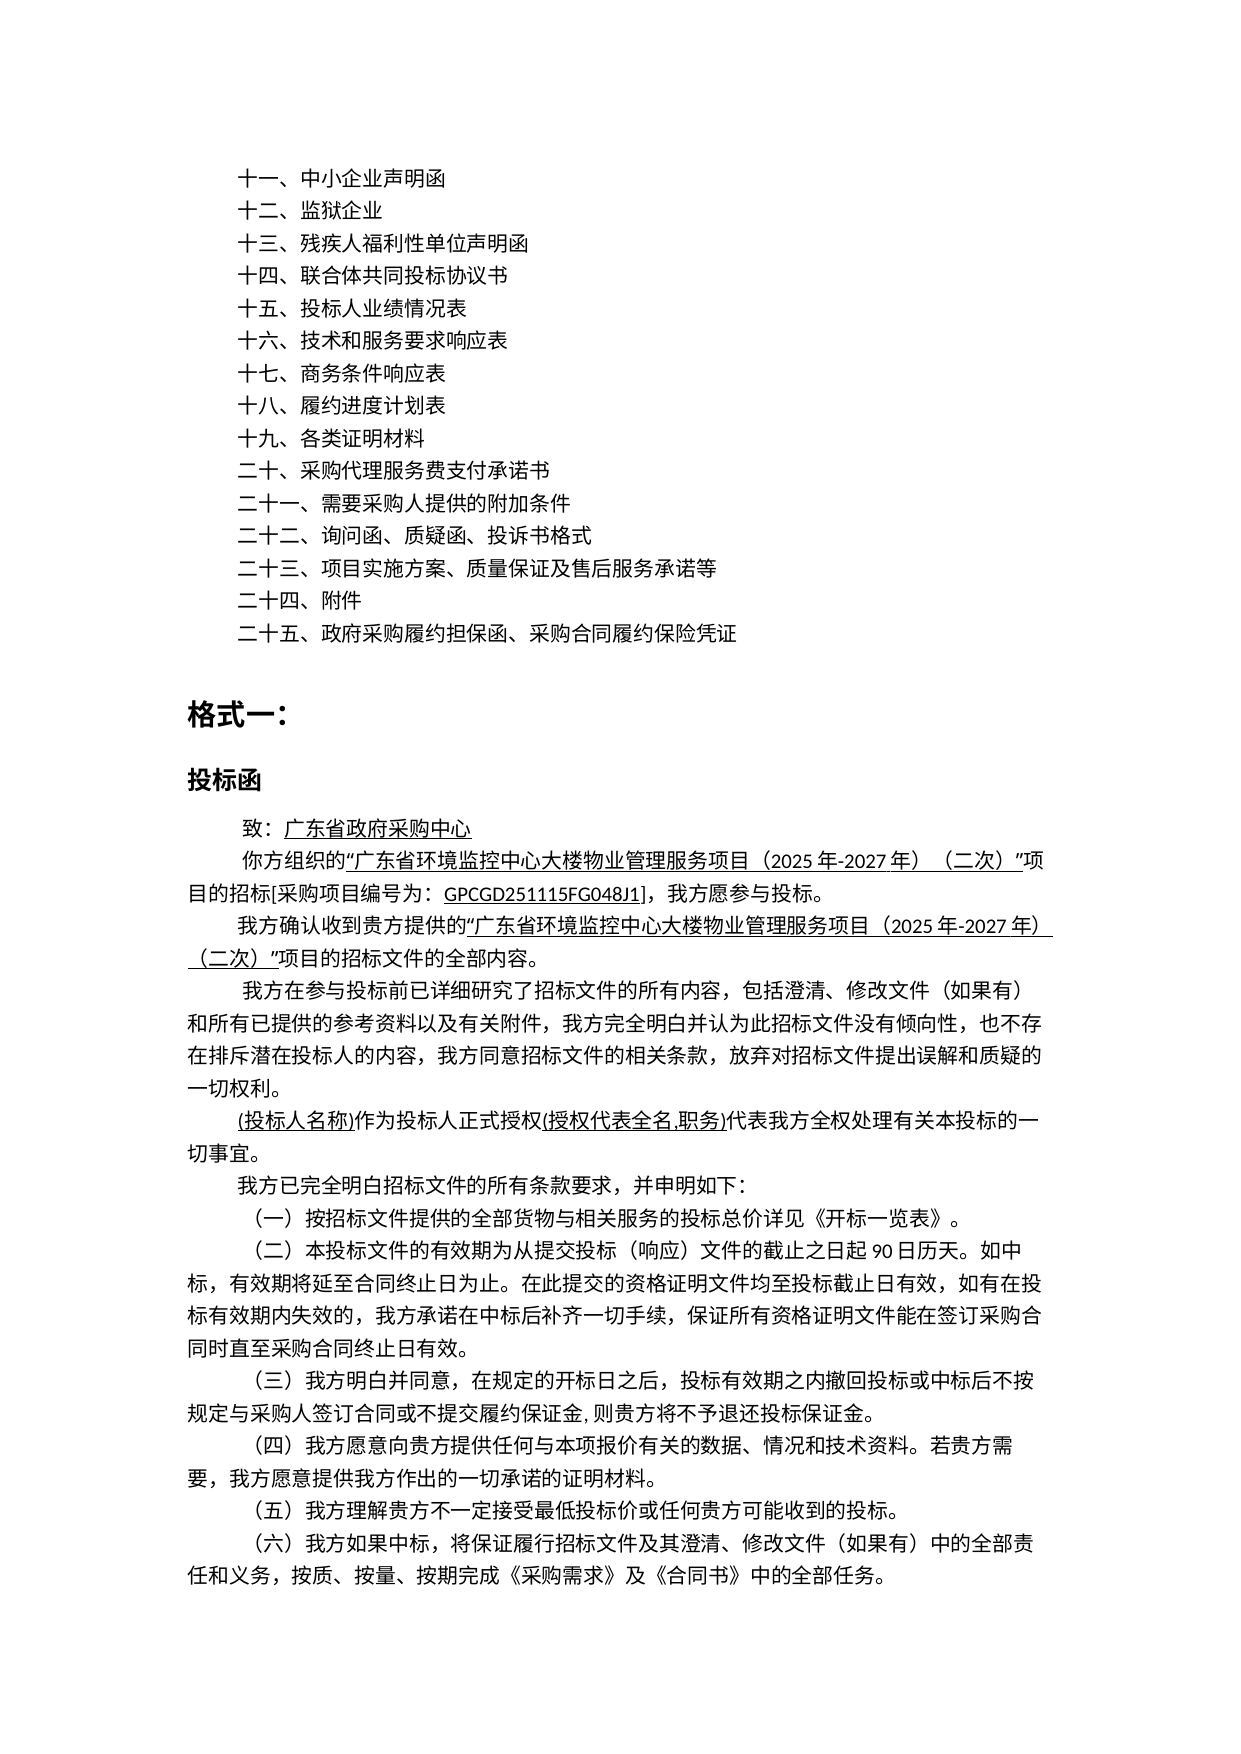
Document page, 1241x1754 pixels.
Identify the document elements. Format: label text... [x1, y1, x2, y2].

text 十五、投标人业绩情况表 [187, 292, 1053, 324]
text 二十四、附件 [187, 584, 1053, 617]
text 二十一、需要采购人提供的附加条件 [187, 487, 1053, 519]
text 我方已完全明白招标文件的所有条款要求，并申明如下： [187, 1169, 1053, 1202]
text 二十、采购代理服务费支付承诺书 [187, 454, 1053, 487]
text 十七、商务条件响应表 [187, 357, 1053, 389]
text 投标函 [187, 747, 1053, 812]
text （四）我方愿意向贵方提供任何与本项报价有关的数据、情况和技术资料。若贵方需要，我方愿意提供我方作出的一切承诺的证明材料。 [187, 1429, 1053, 1494]
text 十四、联合体共同投标协议书 [187, 259, 1053, 292]
text 十九、各类证明材料 [187, 422, 1053, 454]
text 二十五、政府采购履约担保函、采购合同履约保险凭证 [187, 617, 1053, 649]
text 你方组织的“广东省环境监控中心大楼物业管理服务项目（2025年-2027年）（二次）”项目的招标[采购项目编号为：GPCGD251115FG048J1]，我方愿参与投标。 [187, 844, 1053, 909]
text 格式一： [187, 682, 1053, 747]
text （六）我方如果中标，将保证履行招标文件及其澄清、修改文件（如果有）中的全部责任和义务，按质、按量、按期完成《采购需求》及《合同书》中的全部任务。 [187, 1527, 1053, 1592]
text （二）本投标文件的有效期为从提交投标（响应）文件的截止之日起90日历天。如中标，有效期将延至合同终止日为止。在此提交的资格证明文件均至投标截止日有效，如有在投标有效期内失效的，我方承诺在中标后补齐一切手续，保证所有资格证明文件能在签订采购合同时直至采购合同终止日有效。 [187, 1234, 1053, 1364]
text 我方确认收到贵方提供的“广东省环境监控中心大楼物业管理服务项目（2025年-2027年）（二次）”项目的招标文件的全部内容。 [187, 909, 1053, 974]
text 我方在参与投标前已详细研究了招标文件的所有内容，包括澄清、修改文件（如果有）和所有已提供的参考资料以及有关附件，我方完全明白并认为此招标文件没有倾向性，也不存在排斥潜在投标人的内容，我方同意招标文件的相关条款，放弃对招标文件提出误解和质疑的一切权利。 [187, 974, 1053, 1104]
text 十一、中小企业声明函 [187, 162, 1053, 194]
text 致：广东省政府采购中心 [187, 812, 1053, 844]
text 十二、监狱企业 [187, 194, 1053, 227]
text 十六、技术和服务要求响应表 [187, 324, 1053, 357]
text 十八、履约进度计划表 [187, 389, 1053, 422]
text 二十三、项目实施方案、质量保证及售后服务承诺等 [187, 552, 1053, 584]
text （一）按招标文件提供的全部货物与相关服务的投标总价详见《开标一览表》。 [187, 1202, 1053, 1234]
text （三）我方明白并同意，在规定的开标日之后，投标有效期之内撤回投标或中标后不按规定与采购人签订合同或不提交履约保证金, 则贵方将不予退还投标保证金。 [187, 1364, 1053, 1429]
text 二十二、询问函、质疑函、投诉书格式 [187, 519, 1053, 552]
text （五）我方理解贵方不一定接受最低投标价或任何贵方可能收到的投标。 [187, 1494, 1053, 1527]
text (投标人名称)作为投标人正式授权(授权代表全名,职务)代表我方全权处理有关本投标的一切事宜。 [187, 1104, 1053, 1169]
text 十三、残疾人福利性单位声明函 [187, 227, 1053, 259]
